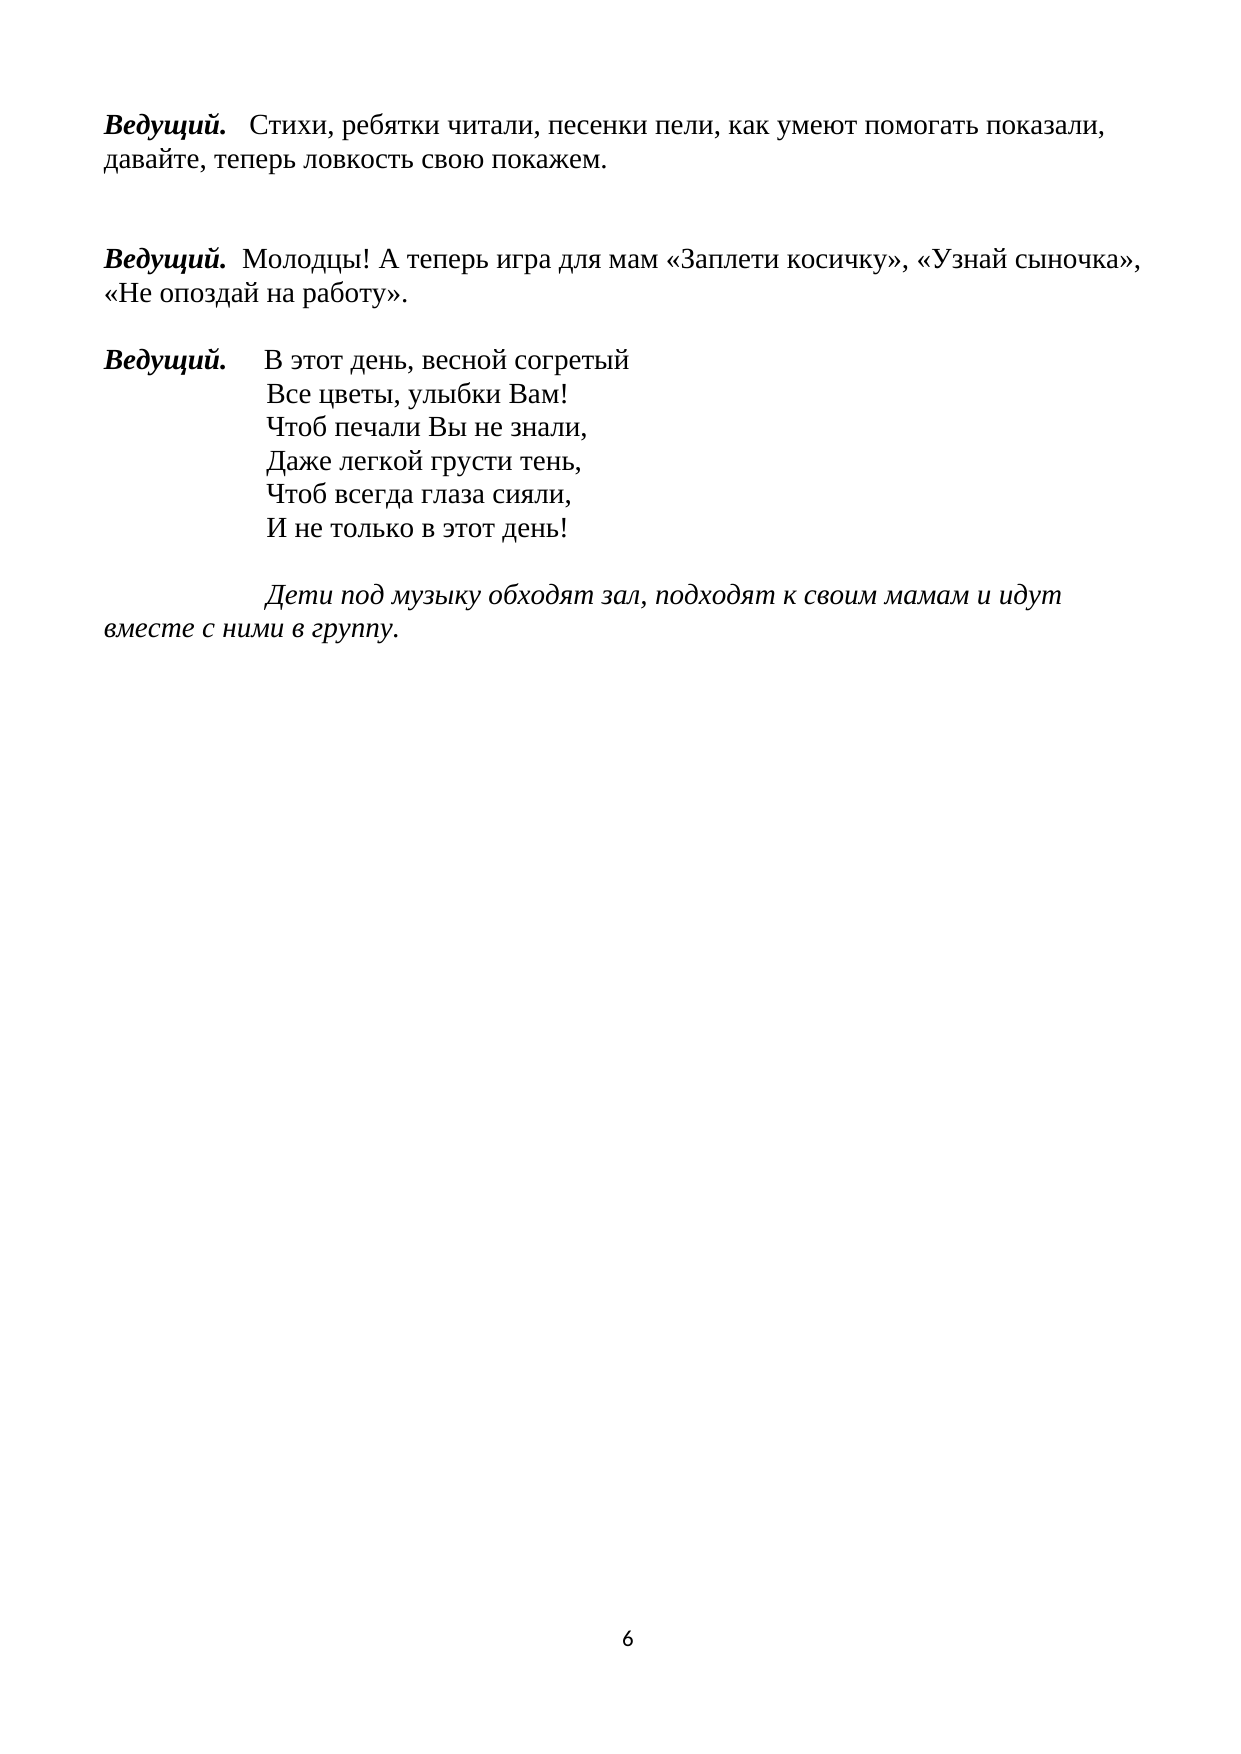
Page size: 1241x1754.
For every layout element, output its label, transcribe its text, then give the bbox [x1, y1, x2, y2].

text Ведущий. В этот день, весной согретый [103, 342, 1152, 376]
text Ведущий. Молодцы! А теперь игра для мам «Заплети косичку», «Узнай сыночка», «Не опоздай на работу». [103, 242, 1152, 309]
text И не только в этот день! [103, 510, 1152, 543]
text Все цветы, улыбки Вам! [103, 376, 1152, 409]
text Чтоб всегда глаза сияли, [103, 476, 1152, 510]
text Даже легкой грусти тень, [103, 443, 1152, 476]
text Чтоб печали Вы не знали, [103, 409, 1152, 443]
text Дети под музыку обходят зал, подходят к своим мамам и идут вместе с ними в группу. [103, 577, 1152, 644]
text Ведущий. Стихи, ребятки читали, песенки пели, как умеют помогать показали, давайте, теперь ловкость свою покажем. [103, 107, 1152, 174]
